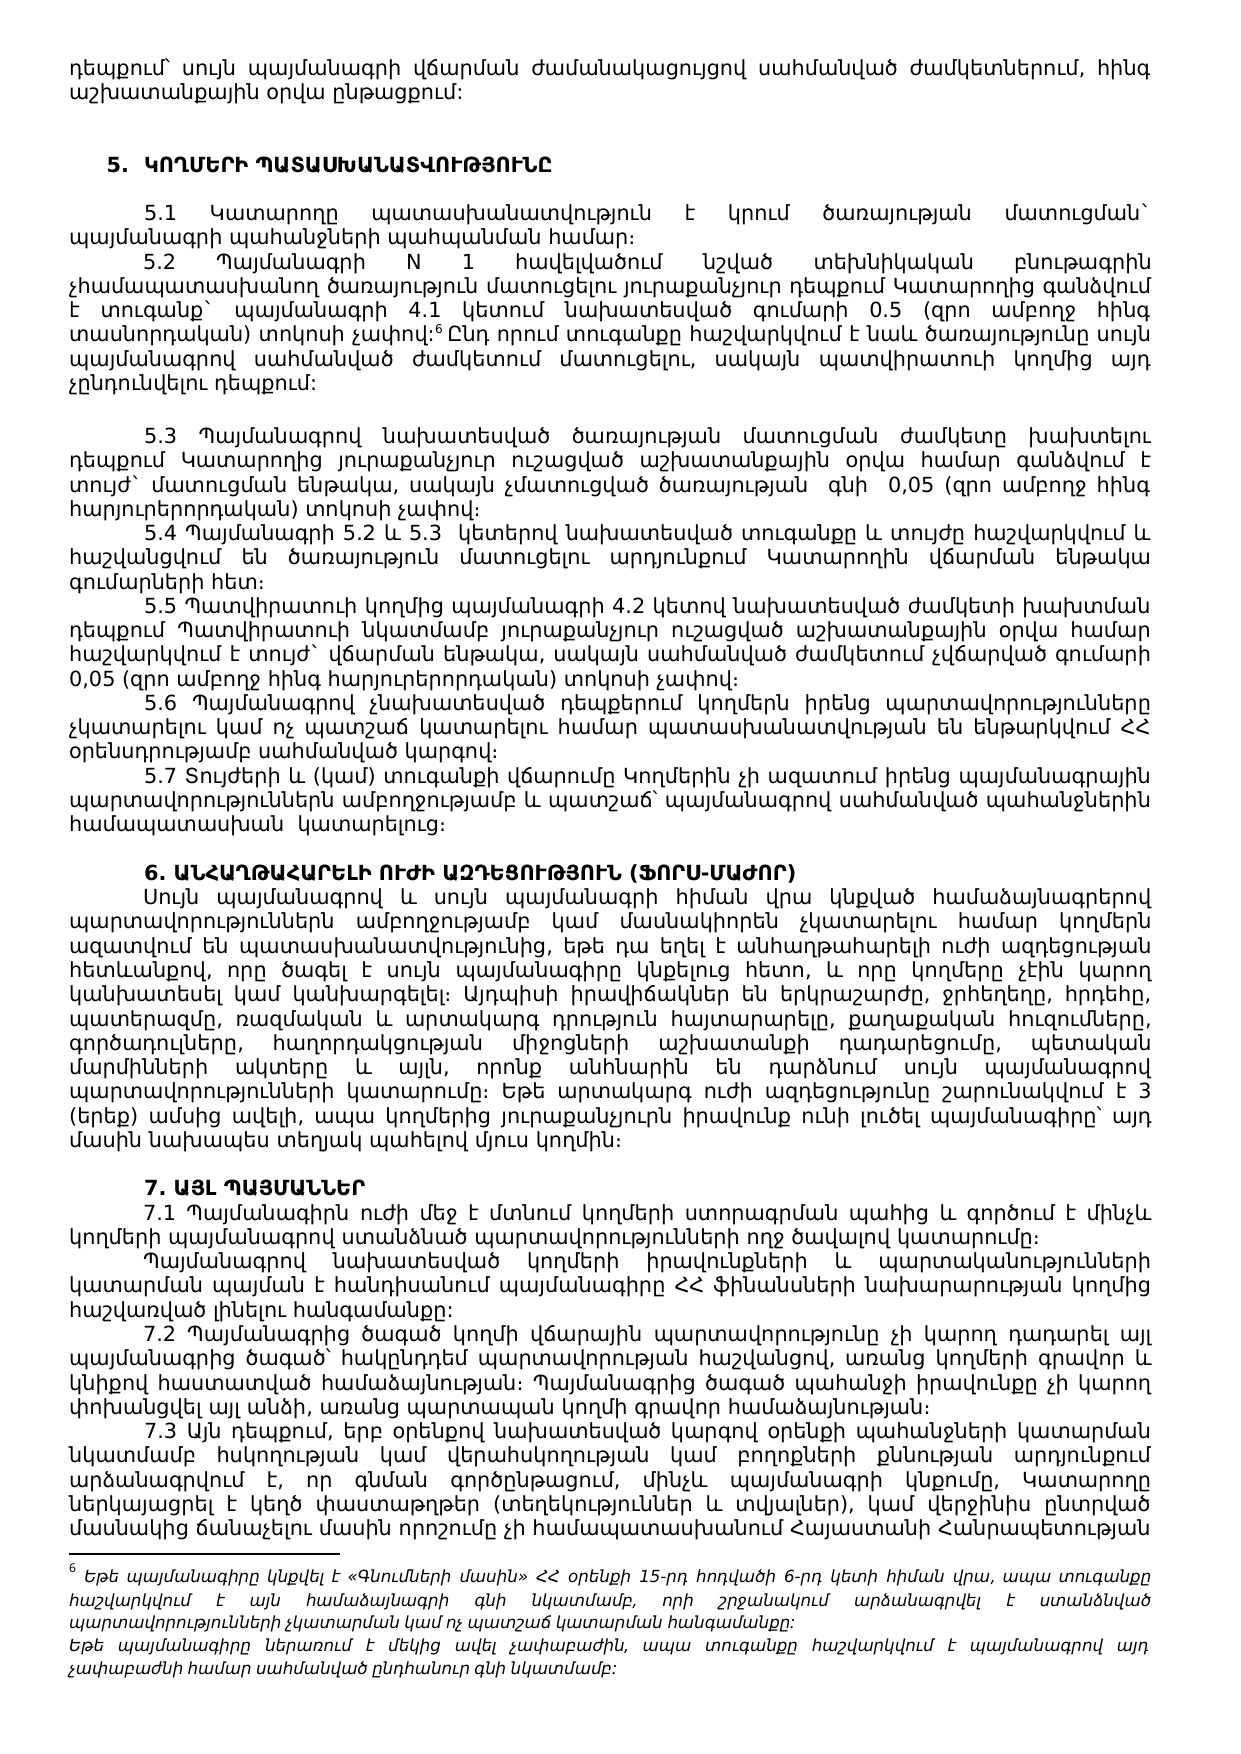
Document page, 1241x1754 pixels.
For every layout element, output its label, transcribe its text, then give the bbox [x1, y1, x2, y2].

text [69, 56, 1152, 104]
text 5.7 Տույժերի և (կամ) տուգանքի վճարումը Կողմերին չի ազատում իրենց պայմանագրային պարտավորություններն ամբողջությամբ և պատշաճ՝ պայմանագրով սահմանված պահանջներին համապատասխան կատարելուց։ [69, 764, 1152, 837]
text 7.2 Պայմանագրից ծագած կողմի վճարային պարտավորությունը չի կարող դադարել այլ պայմանագրից ծագած՝ հակընդդեմ պարտավորության հաշվանցով, առանց կողմերի գրավոր և կնիքով հաստատված համաձայնության։ Պայմանագրից ծագած պահանջի իրավունքը չի կարող փոխանցվել այլ անձի, առանց պարտապան կողմի գրավոր համաձայնության։ [69, 1322, 1152, 1419]
list ԿՈՂՄԵՐԻ ՊԱՏԱՍԽԱՆԱՏՎՈՒԹՅՈՒՆԸ [106, 153, 1152, 177]
text 5.6 Պայմանագրով չնախատեսված դեպքերում կողմերն իրենց պարտավորությունները չկատարելու կամ ոչ պատշաճ կատարելու համար պատասխանատվության են ենթարկվում ՀՀ օրենսդրությամբ սահմանված կարգով։ [69, 691, 1152, 764]
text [69, 1419, 1152, 1541]
text 5.4 Պայմանագրի 5.2 և 5.3 կետերով նախատեսված տուգանքը և տույժը հաշվարկվում և հաշվանցվում են ծառայություն մատուցելու արդյունքում Կատարողին վճարման ենթակա գումարների հետ։ [69, 521, 1152, 594]
text 5.5 Պատվիրատուի կողմից պայմանագրի 4.2 կետով նախատեսված ժամկետի խախտման դեպքում Պատվիրատուի նկատմամբ յուրաքանչյուր ուշացված աշխատանքային օրվա համար հաշվարկվում է տույժ` վճարման ենթակա, սակայն սահմանված ժամկետում չվճարված գումարի 0,05 (զրո ամբողջ հինգ հարյուրերորդական) տոկոսի չափով։ [69, 594, 1152, 691]
text 5.1 Կատարողը պատասխանատվություն է կրում ծառայության մատուցման` պայմանագրի պահանջների պահպանման համար։ [69, 201, 1152, 250]
text Սույն պայմանագրով և սույն պայմանագրի հիման վրա կնքված համաձայնագրերով պարտավորություններն ամբողջությամբ կամ մասնակիորեն չկատարելու համար կողմերն ազատվում են պատասխանատվությունից, եթե դա եղել է անհաղթահարելի ուժի ազդեցության հետևանքով, որը ծագել է սույն պայմանագիրը կնքելուց հետո, և որը կողմերը չէին կարող կանխատեսել կամ կանխարգելել։ Այդպիսի իրավիճակներ են երկրաշարժը, ջրհեղեղը, հրդեհը, պատերազմը, ռազմական և արտակարգ դրություն հայտարարելը, քաղաքական հուզումները, գործադուլները, հաղորդակցության միջոցների աշխատանքի դադարեցումը, պետական մարմինների ակտերը և այլն, որոնք անհնարին են դարձնում սույն պայմանագրով պարտավորությունների կատարումը։ Եթե արտակարգ ուժի ազդեցությունը շարունակվում է 3 (երեք) ամսից ավելի, ապա կողմերից յուրաքանչյուրն իրավունք ունի լուծել պայմանագիրը՝ այդ մասին նախապես տեղյակ պահելով մյուս կողմին։ [69, 885, 1152, 1152]
text 5.3 Պայմանագրով նախատեսված ծառայության մատուցման ժամկետը խախտելու դեպքում Կատարողից յուրաքանչյուր ուշացված աշխատանքային օրվա համար գանձվում է տույժ` մատուցման ենթակա, սակայն չմատուցված ծառայության գնի 0,05 (զրո ամբողջ հինգ հարյուրերորդական) տոկոսի չափով։ [69, 424, 1152, 521]
text Պայմանագրով նախատեսված կողմերի իրավունքների և պարտականությունների կատարման պայման է հանդիսանում պայմանագիրը ՀՀ ֆինանսների նախարարության կողմից հաշվառված լինելու հանգամանքը: [69, 1249, 1152, 1322]
text 5.2 Պայմանագրի N 1 հավելվածում նշված տեխնիկական բնութագրին չհամապատասխանող ծառայություն մատուցելու յուրաքանչյուր դեպքում Կատարողից գանձվում է տուգանք` պայմանագրի 4.1 կետում նախատեսված գումարի 0.5 (զրո ամբողջ հինգ տասնորդական) տոկոսի չափով: Ընդ որում տուգանքը հաշվարկվում է նաև ծառայությունը սույն պայմանագրով սահմանված ժամկետում մատուցելու, սակայն պատվիրատուի կողմից այդ չընդունվելու դեպքում: [69, 250, 1152, 395]
text 7.1 Պայմանագիրն ուժի մեջ է մտնում կողմերի ստորագրման պահից և գործում է մինչև կողմերի պայմանագրով ստանձնած պարտավորությունների ողջ ծավալով կատարումը։ [69, 1201, 1152, 1249]
text 7. ԱՅԼ ՊԱՅՄԱՆՆԵՐ [69, 1176, 1152, 1201]
text 6. ԱՆՀԱՂԹԱՀԱՐԵԼԻ ՈՒԺԻ ԱԶԴԵՑՈՒԹՅՈՒՆ (ՖՈՐՍ-ՄԱԺՈՐ) [69, 861, 1152, 885]
